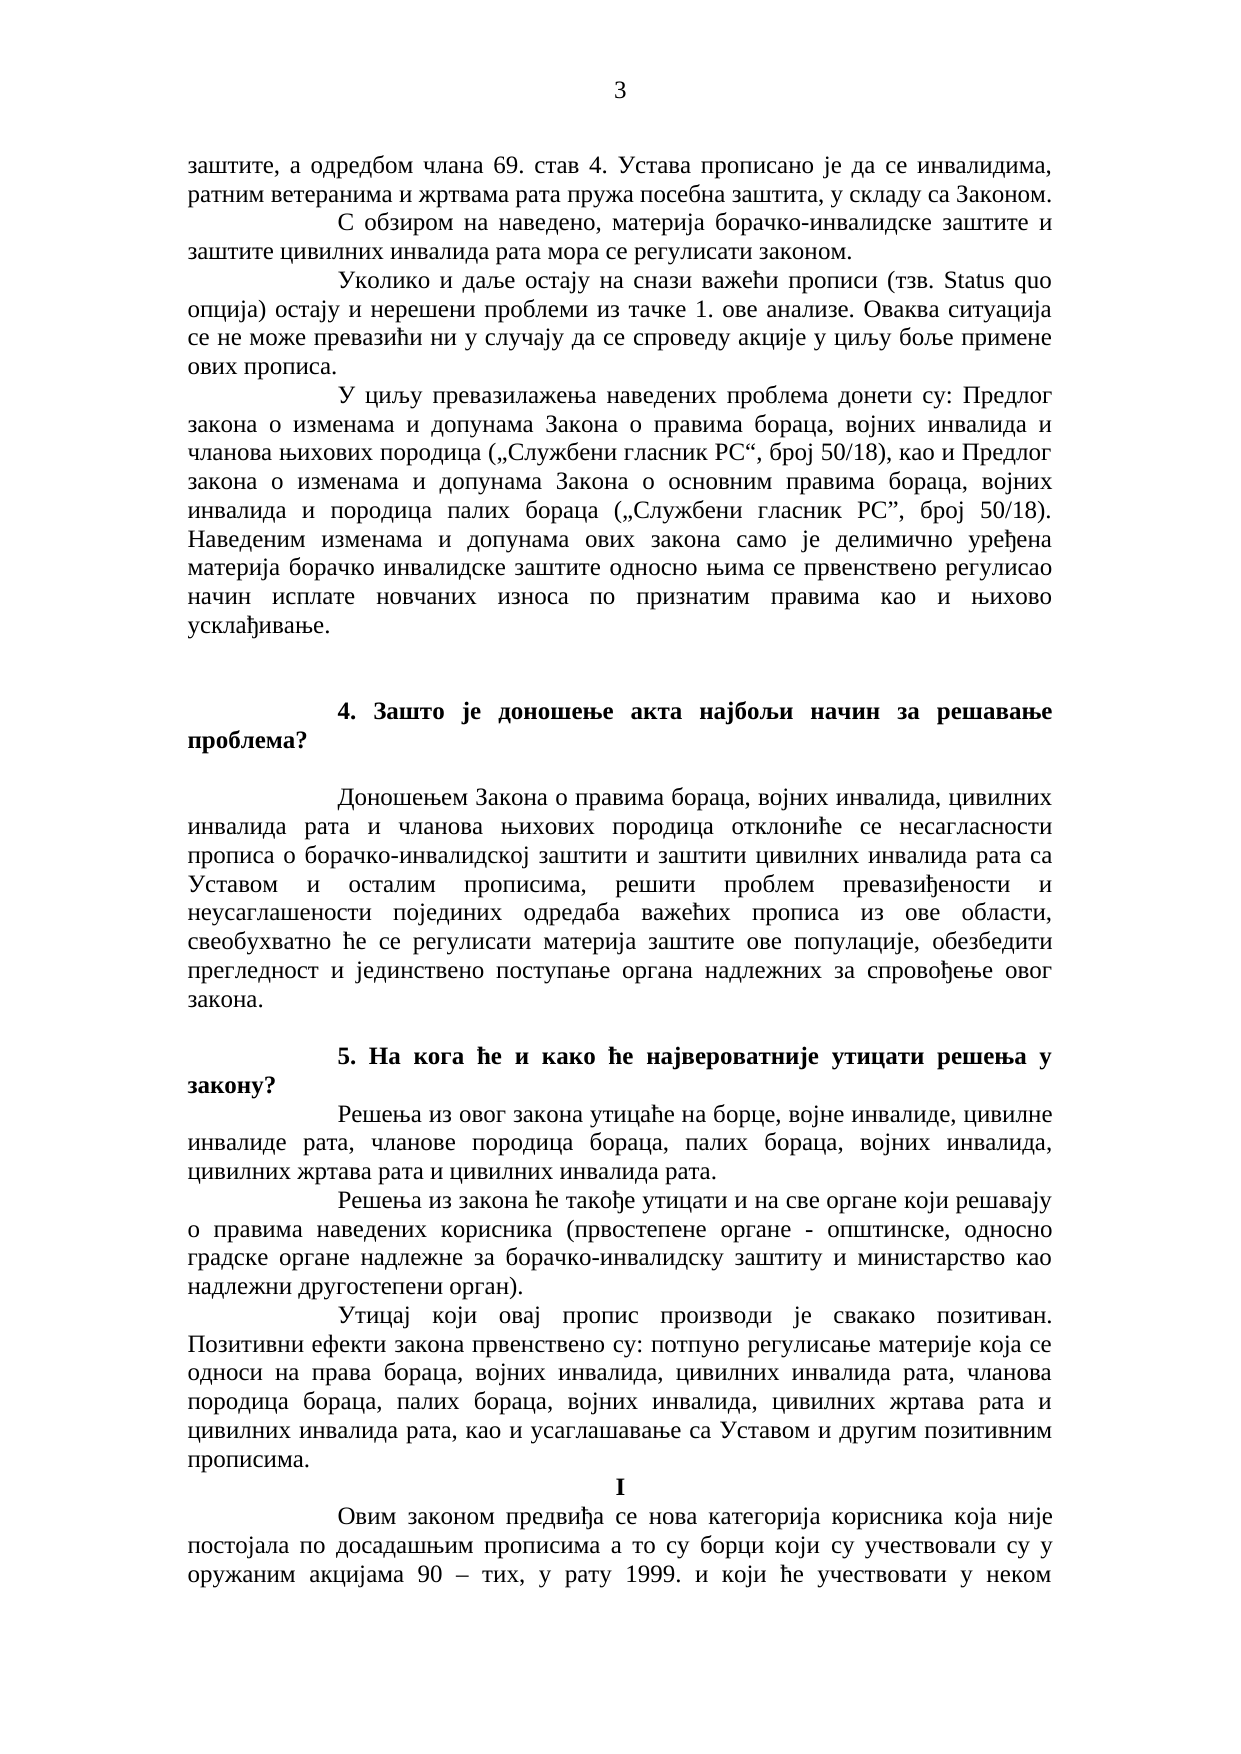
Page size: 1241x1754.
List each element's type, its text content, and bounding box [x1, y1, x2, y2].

text С обзиром на наведено, материја борачко-инвалидске заштите и заштите цивилних инвалида рата мора се регулисати законом. [187, 207, 1053, 265]
text Уколико и даље остају на снази важећи прописи (тзв. Status quo опција) остају и нерешени проблеми из тачке 1. ове анализе. Оваква ситуација се не може превазићи ни у случају да се спроведу акције у циљу боље примене ових прописа. [187, 265, 1053, 380]
text Решења из закона ће такође утицати и на све органе који решавају о правима наведених корисника (првостепене органе - општинске, односно градске органе надлежне за борачко-инвалидску заштиту и министарство као надлежни другостепени орган). [187, 1185, 1053, 1300]
text Утицај који овај пропис производи је свакако позитиван. Позитивни ефекти закона првенствено су: потпуно регулисање материје која се односи на права бораца, војних инвалида, цивилних инвалида рата, чланова породица бораца, палих бораца, војних инвалида, цивилних жртава рата и цивилних инвалида рата, као и усаглашавање са Уставом и другим позитивним прописима. [187, 1300, 1053, 1472]
text У циљу превазилажења наведених проблема донети су: Предлог закона о изменама и допунама Закона о правима бораца, војних инвалида и чланова њихових породица („Службени гласник РС“, број 50/18), као и Предлог закона о изменама и допунама Закона о основним правима бораца, војних инвалида и породица палих бораца („Службени гласник РС”, број 50/18). Наведеним изменама и допунама ових закона само је делимично уређена материја борачко инвалидске заштите односно њима се првенствено регулисао начин исплате новчаних износа по признатим правима као и њихово усклађивање. [187, 380, 1053, 639]
text Доношењем Закона о правима бораца, војних инвалида, цивилних инвалида рата и чланова њихових породица отклониће се несагласности прописа о борачко-инвалидској заштити и заштити цивилних инвалида рата са Уставом и осталим прописима, решити проблем превазиђености и неусаглашености појединих одредаба важећих прописа из ове области, свеобухватно ће се регулисати материја заштите ове популације, обезбедити прегледност и јединствено поступање органа надлежних за спровођење овог закона. [187, 782, 1053, 1012]
text 4. Зашто је доношење акта најбољи начин за решавање проблема? [187, 696, 1053, 754]
text Решења из овог закона утицаће на борце, војне инвалиде, цивилне инвалиде рата, чланове породица бораца, палих бораца, војних инвалида, цивилних жртава рата и цивилних инвалида рата. [187, 1099, 1053, 1185]
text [187, 150, 1053, 207]
text I [187, 1472, 1053, 1501]
text 5. На кога ће и како ће највероватније утицати решења у закону? [187, 1041, 1053, 1099]
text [187, 1501, 1053, 1587]
